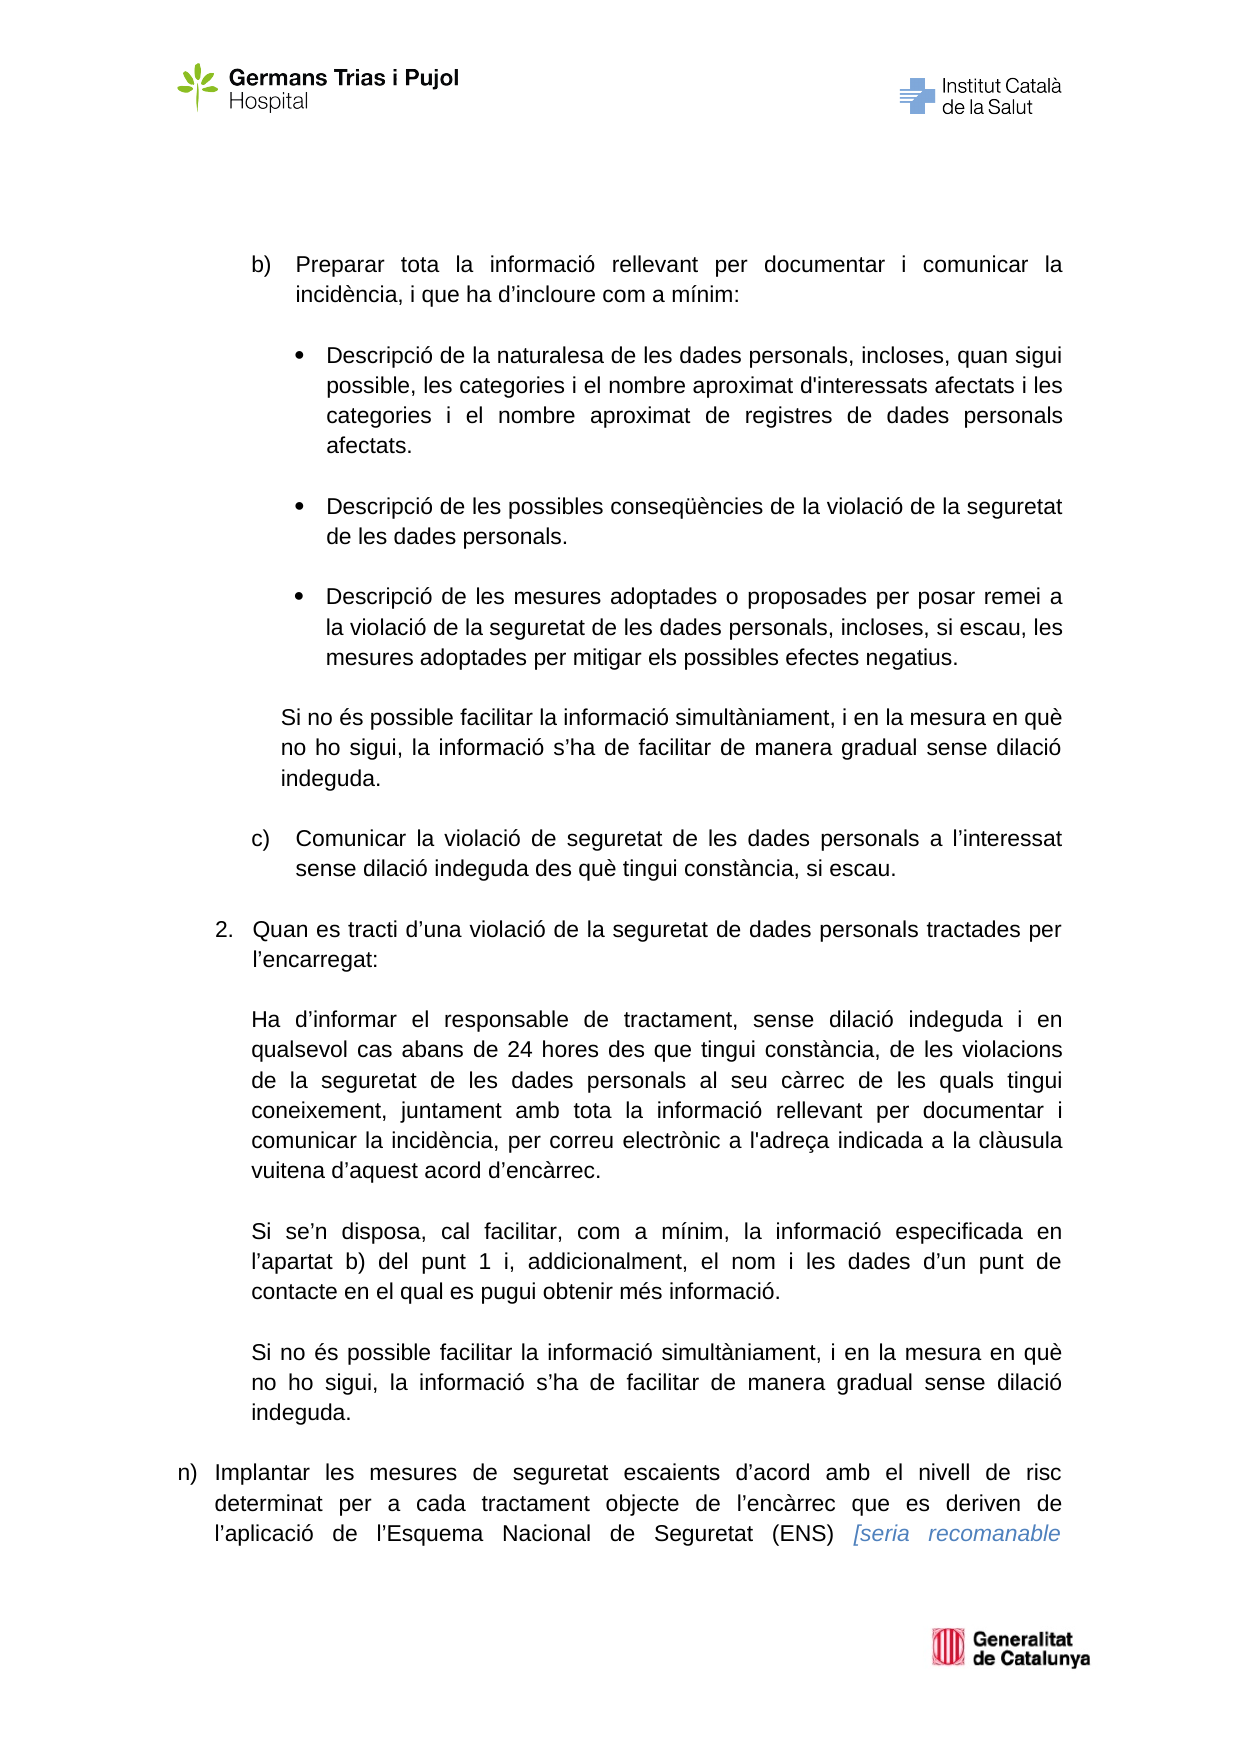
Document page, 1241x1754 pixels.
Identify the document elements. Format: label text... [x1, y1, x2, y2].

text Si no és possible facilitar la informació simultàniament, i en la mesura en què no ho sigui, la informació s’ha de facilitar de manera gradual sense dilació indeguda. [281, 704, 1063, 791]
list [177, 1459, 1063, 1546]
list Descripció de les possibles conseqüències de la violació de la seguretat de les dades personals. [295, 493, 1063, 549]
list Ha d’informar el responsable de tractament, sense dilació indeguda i en qualsevol cas abans de 24 hores des que tingui constància, de les violacions de la seguretat de les dades personals al seu càrrec de les quals tingui coneixement, juntament amb tota la informació rellevant per documentar i comunicar la incidència, per correu electrònic a l'adreça indicada a la clàusula vuitena d’aquest acord d’encàrrec. [251, 1006, 1063, 1184]
list Descripció de les mesures adoptades o proposades per posar remei a la violació de la seguretat de les dades personals, incloses, si escau, les mesures adoptades per mitigar els possibles efectes negatius. [295, 583, 1063, 670]
picture [177, 63, 458, 113]
picture [893, 1621, 1129, 1674]
list Descripció de la naturalesa de les dades personals, incloses, quan sigui possible, les categories i el nombre aproximat d'interessats afectats i les categories i el nombre aproximat de registres de dades personals afectats. [295, 342, 1063, 459]
list Quan es tracti d’una violació de la seguretat de dades personals tractades per l’encarregat: [215, 916, 1063, 972]
picture [898, 75, 1064, 118]
list Si se’n disposa, cal facilitar, com a mínim, la informació especificada en l’apartat b) del punt 1 i, addicionalment, el nom i les dades d’un punt de contacte en el qual es pugui obtenir més informació. [251, 1218, 1063, 1304]
list Preparar tota la informació rellevant per documentar i comunicar la incidència, i que ha d’incloure com a mínim: [251, 251, 1063, 308]
list Comunicar la violació de seguretat de les dades personals a l’interessat sense dilació indeguda des què tingui constància, si escau. [251, 825, 1063, 882]
list Si no és possible facilitar la informació simultàniament, i en la mesura en què no ho sigui, la informació s’ha de facilitar de manera gradual sense dilació indeguda. [251, 1338, 1063, 1425]
